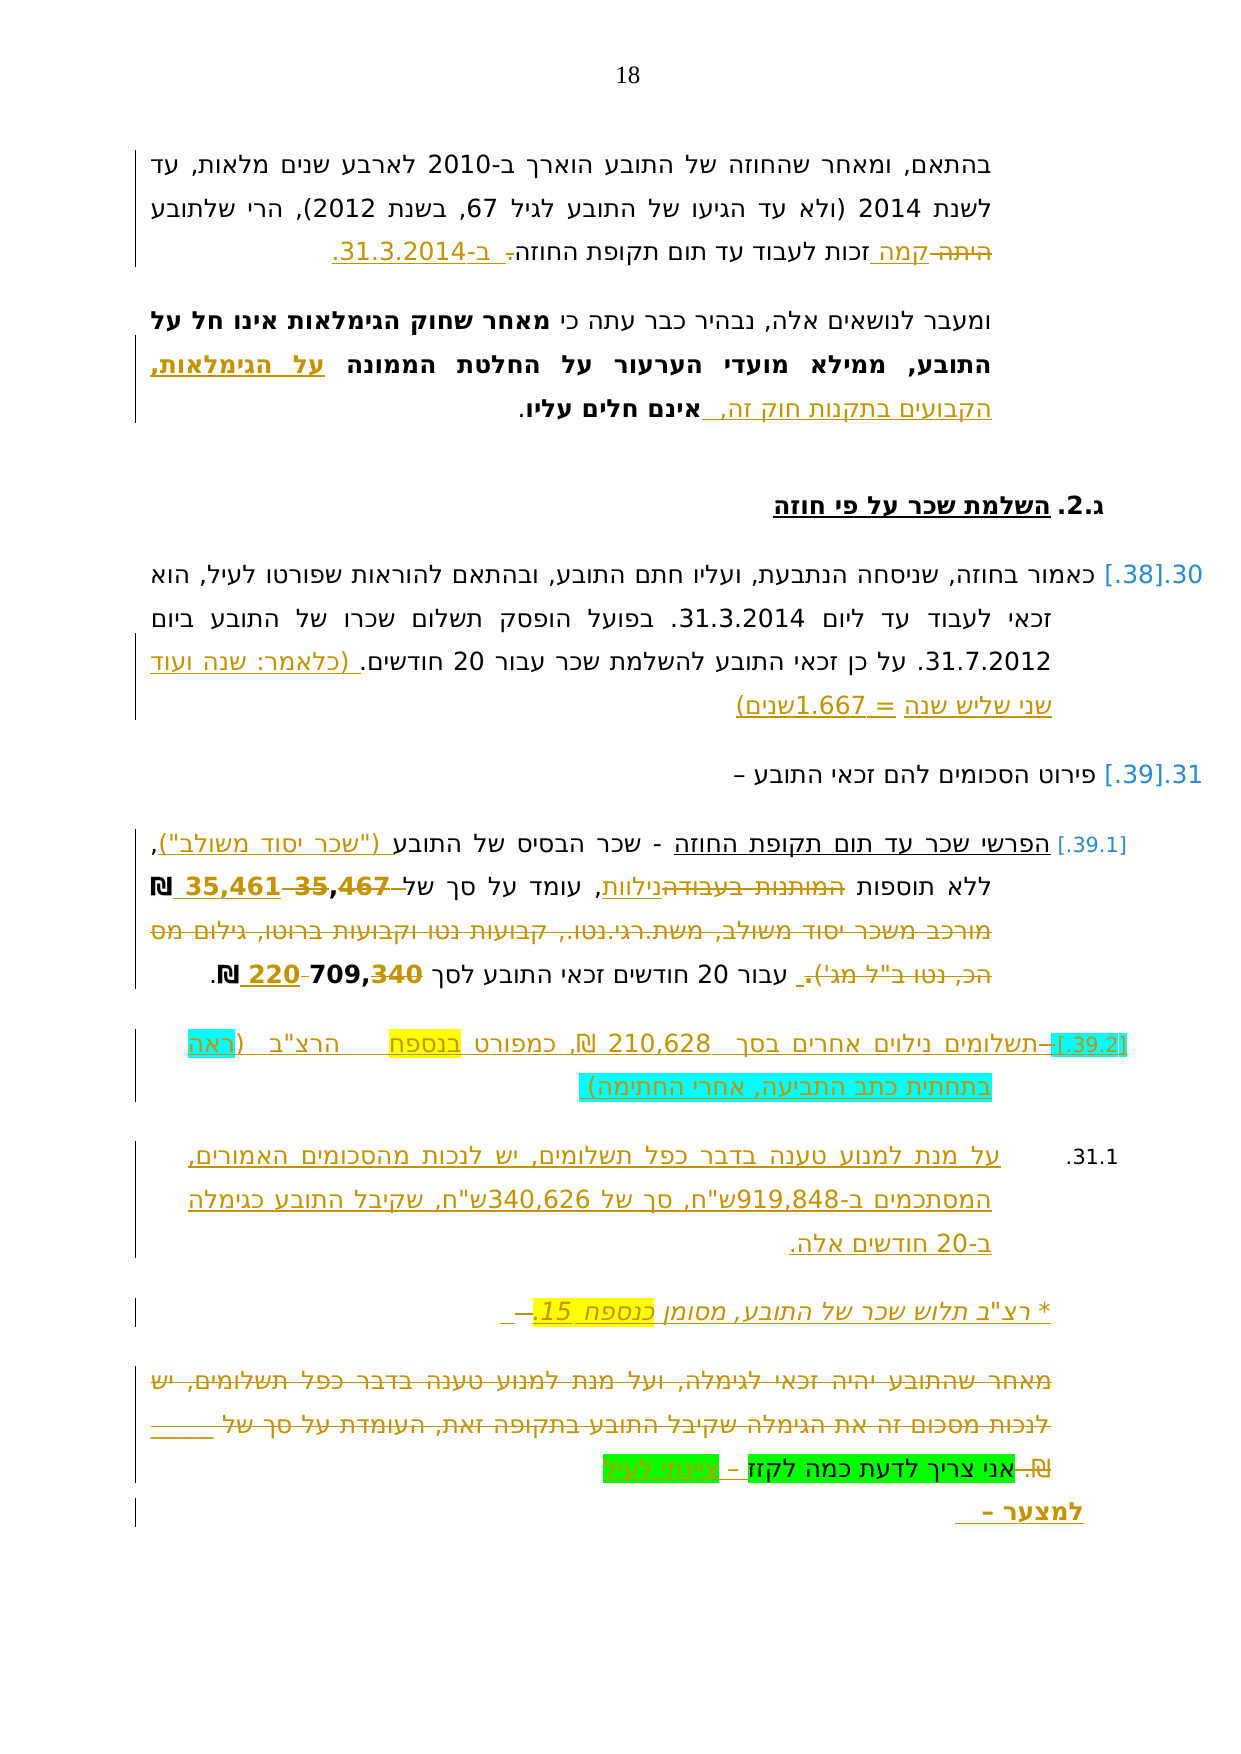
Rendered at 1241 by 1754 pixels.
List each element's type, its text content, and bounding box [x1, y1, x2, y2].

text אני צריך לדעת כמה לקזז [150, 1366, 1052, 1382]
list כאמור בחוזה, שניסחה הנתבעת, ועליו חתם התובע, ובהתאם להוראות שפורטו לעיל, הוא זכאי לעבוד עד ליום 31.3.2014. בפועל הופסק תשלום שכרו של התובע ביום 31.7.2012. על כן זכאי התובע להשלמת שכר עבור 20 חודשים. [150, 560, 1096, 720]
text אני צריך לדעת כמה לקזז [150, 1383, 1052, 1483]
list פירוט הסכומים להם זכאי התובע – [150, 760, 1096, 789]
text בהתאם, ומאחר שהחוזה של התובע הוארך ב-2010 לארבע שנים מלאות, עד לשנת 2014 (ולא עד הגיעו של התובע לגיל 67, בשנת 2012), הרי שלתובע זכות לעבוד עד תום תקופת החוזה [150, 150, 992, 267]
subtitle השלמת שכר על פי חוזה [150, 491, 1081, 520]
list הפרשי שכר עד תום תקופת החוזה - שכר הבסיס של התובע, ללא תוספות , עומד על סך של,₪ עבור 20 חודשים זכאי התובע לסך 709,₪. [150, 829, 1051, 989]
text ומעבר לנושאים אלה, נבהיר כבר עתה כי מאחר שחוק הגימלאות אינו חל על התובע, ממילא מועדי הערעור על החלטת הממונה אינם חלים עליו. [150, 306, 992, 423]
